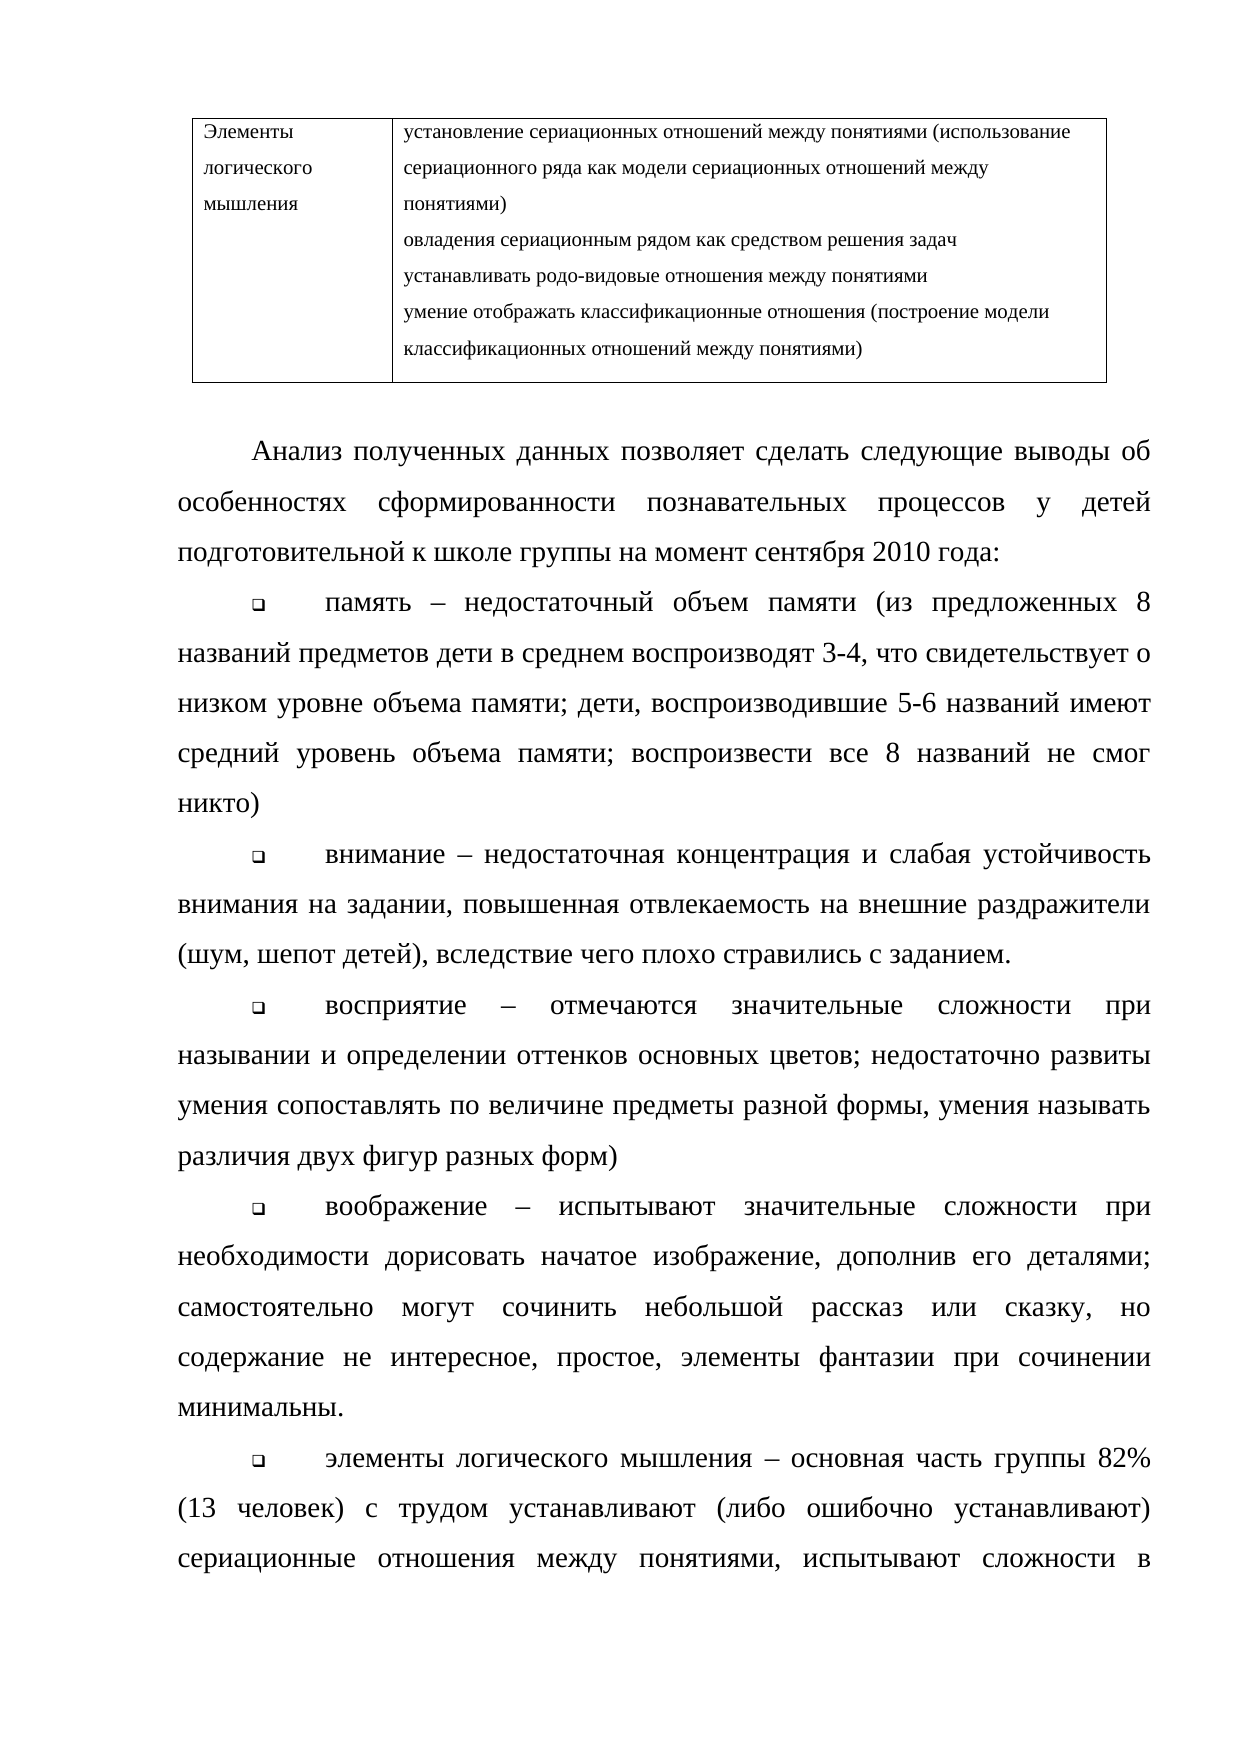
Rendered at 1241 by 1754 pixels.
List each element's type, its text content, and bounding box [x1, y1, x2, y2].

table_cell установление сериационных отношений между понятиями (использование сериационного ряда как модели сериационных отношений между понятиями) овладения сериационным рядом как средством решения задач устанавливать родо-видовые отношения между понятиями умение отображать классификационные отношения (построение модели классификационных отношений между понятиями) [393, 119, 1106, 382]
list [177, 1440, 1152, 1574]
table_cell Элементы логического мышления [193, 119, 392, 382]
list внимание – недостаточная концентрация и слабая устойчивость внимания на задании, повышенная отвлекаемость на внешние раздражители (шум, шепот детей), вследствие чего плохо стравились с заданием. [177, 836, 1152, 970]
text Анализ полученных данных позволяет сделать следующие выводы об особенностях сформированности познавательных процессов у детей подготовительной к школе группы на момент сентября 2010 года: [177, 433, 1152, 568]
list память – недостаточный объем памяти (из предложенных 8 названий предметов дети в среднем воспроизводят 3-4, что свидетельствует о низком уровне объема памяти; дети, воспроизводившие 5-6 названий имеют средний уровень объема памяти; воспроизвести все 8 названий не смог никто) [177, 584, 1152, 819]
list воображение – испытывают значительные сложности при необходимости дорисовать начатое изображение, дополнив его деталями; самостоятельно могут сочинить небольшой рассказ или сказку, но содержание не интересное, простое, элементы фантазии при сочинении минимальны. [177, 1188, 1152, 1423]
list восприятие – отмечаются значительные сложности при назывании и определении оттенков основных цветов; недостаточно развиты умения сопоставлять по величине предметы разной формы, умения называть различия двух фигур разных форм) [177, 987, 1152, 1171]
